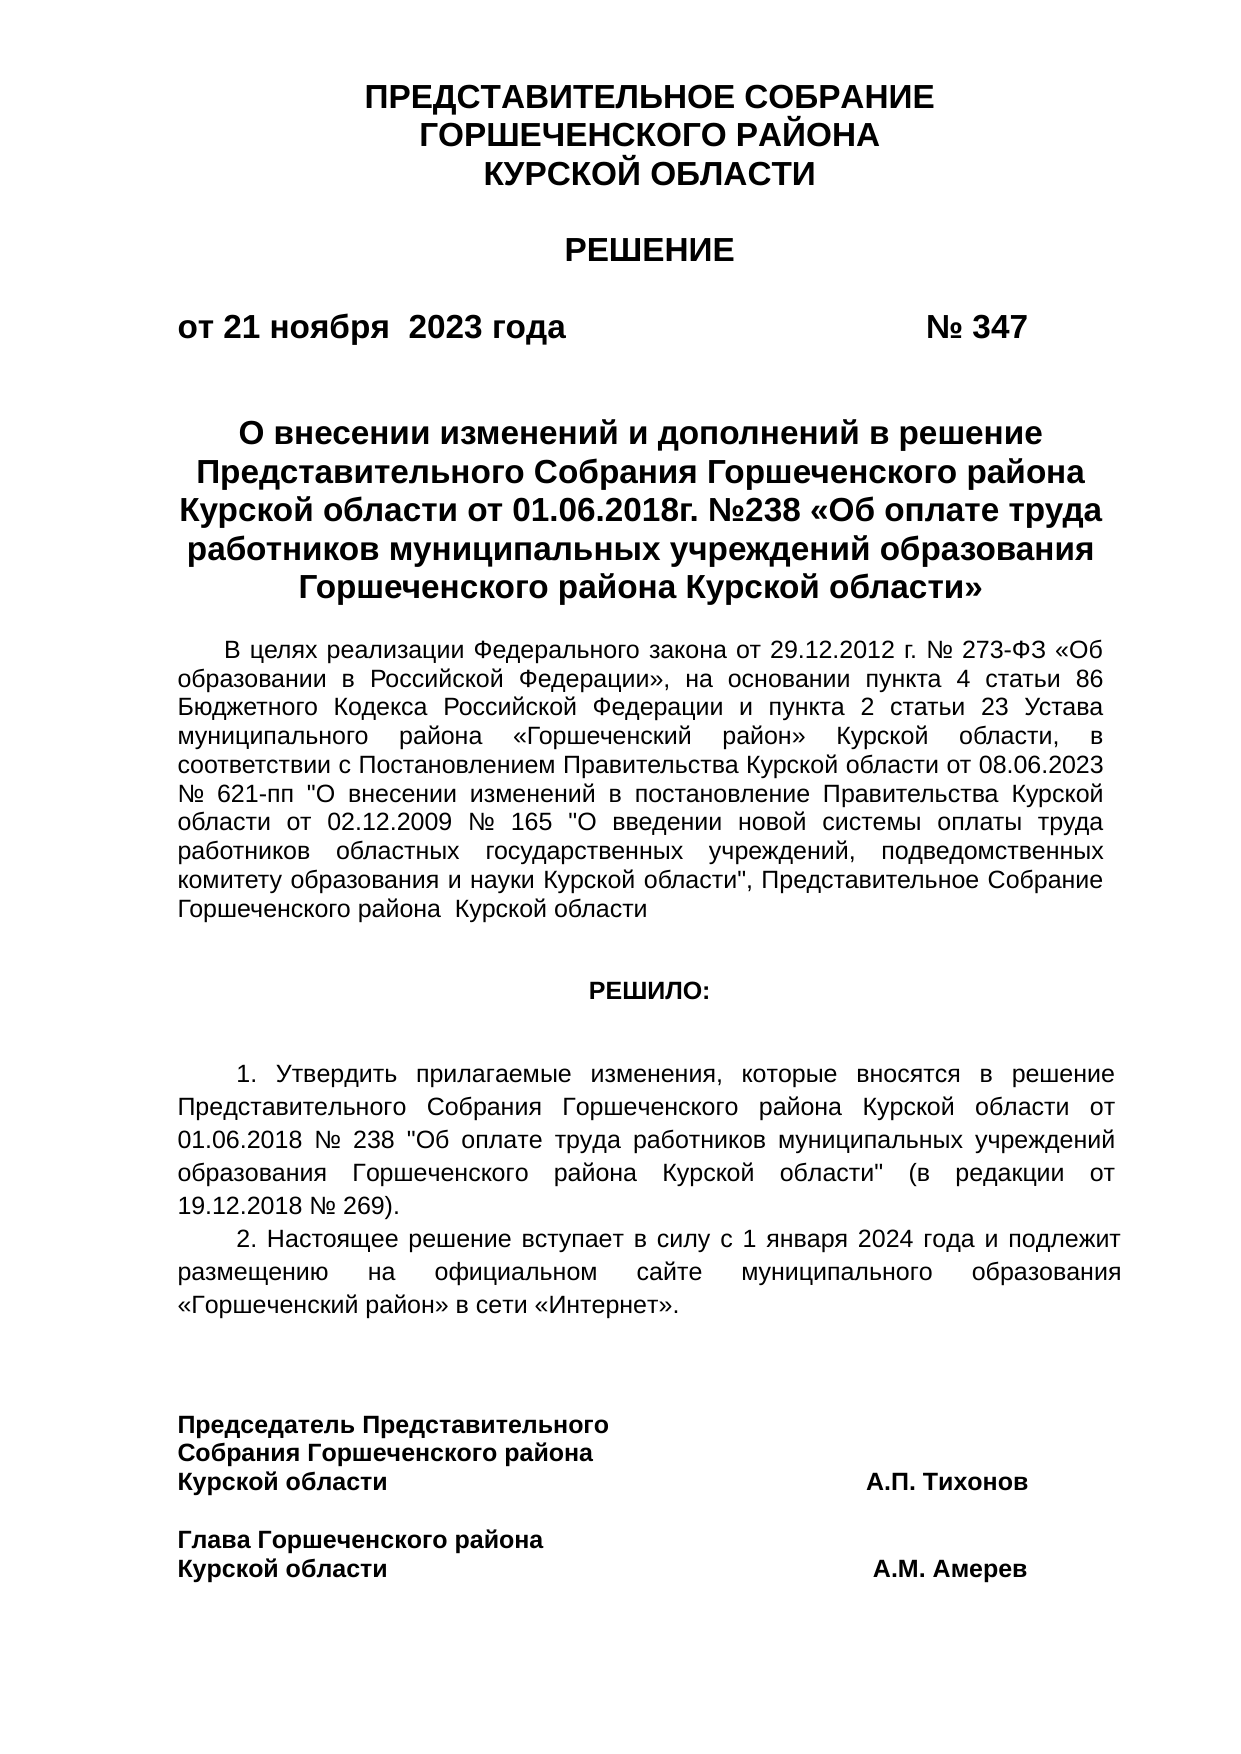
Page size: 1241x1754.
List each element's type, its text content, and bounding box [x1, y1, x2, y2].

text РЕШИЛО: [177, 976, 1122, 1005]
text РЕШЕНИЕ [177, 231, 1122, 269]
text ГОРШЕЧЕНСКОГО РАЙОНА [177, 115, 1122, 154]
text Глава Горшеченского района [177, 1525, 1104, 1554]
text от 21 ноября 2023 года № 347 [177, 307, 1122, 346]
text ПРЕДСТАВИТЕЛЬНОЕ СОБРАНИЕ [177, 77, 1122, 115]
text КУРСКОЙ ОБЛАСТИ [177, 154, 1122, 192]
text Собрания Горшеченского района [177, 1438, 1104, 1467]
subtitle В целях реализации Федерального закона от 29.12.2012 г. № 273-ФЗ «Об образовании в Российской Федерации», на основании пункта 4 статьи 86 Бюджетного Кодекса Российской Федерации и пункта 2 статьи 23 Устава муниципального района «Горшеченский район» Курской области, в соответствии с Постановлением Правительства Курской области от 08.06.2023 № 621-пп "О внесении изменений в постановление Правительства Курской области от 02.12.2009 № 165 "О введении новой системы оплаты труда работников областных государственных учреждений, подведомственных комитету образования и науки Курской области", Представительное Собрание Горшеченского района Курской области [177, 635, 1104, 922]
subtitle О внесении изменений и дополнений в решение Представительного Собрания Горшеченского района Курской области от 01.06.2018г. №238 «Об оплате труда работников муниципальных учреждений образования Горшеченского района Курской области» [177, 413, 1104, 606]
text Курской области А.М. Амерев [177, 1554, 1104, 1582]
text Курской области А.П. Тихонов [177, 1467, 1104, 1496]
text 2. Настоящее решение вступает в силу с 1 января 2024 года и подлежит размещению на официальном сайте муниципального образования «Горшеченский район» в сети «Интернет». [177, 1224, 1122, 1319]
text Председатель Представительного [177, 1409, 1104, 1438]
text 1. Утвердить прилагаемые изменения, которые вносятся в решение Представительного Собрания Горшеченского района Курской области от 01.06.2018 № 238 "Об оплате труда работников муниципальных учреждений образования Горшеченского района Курской области" (в редакции от 19.12.2018 № 269). [177, 1059, 1116, 1219]
